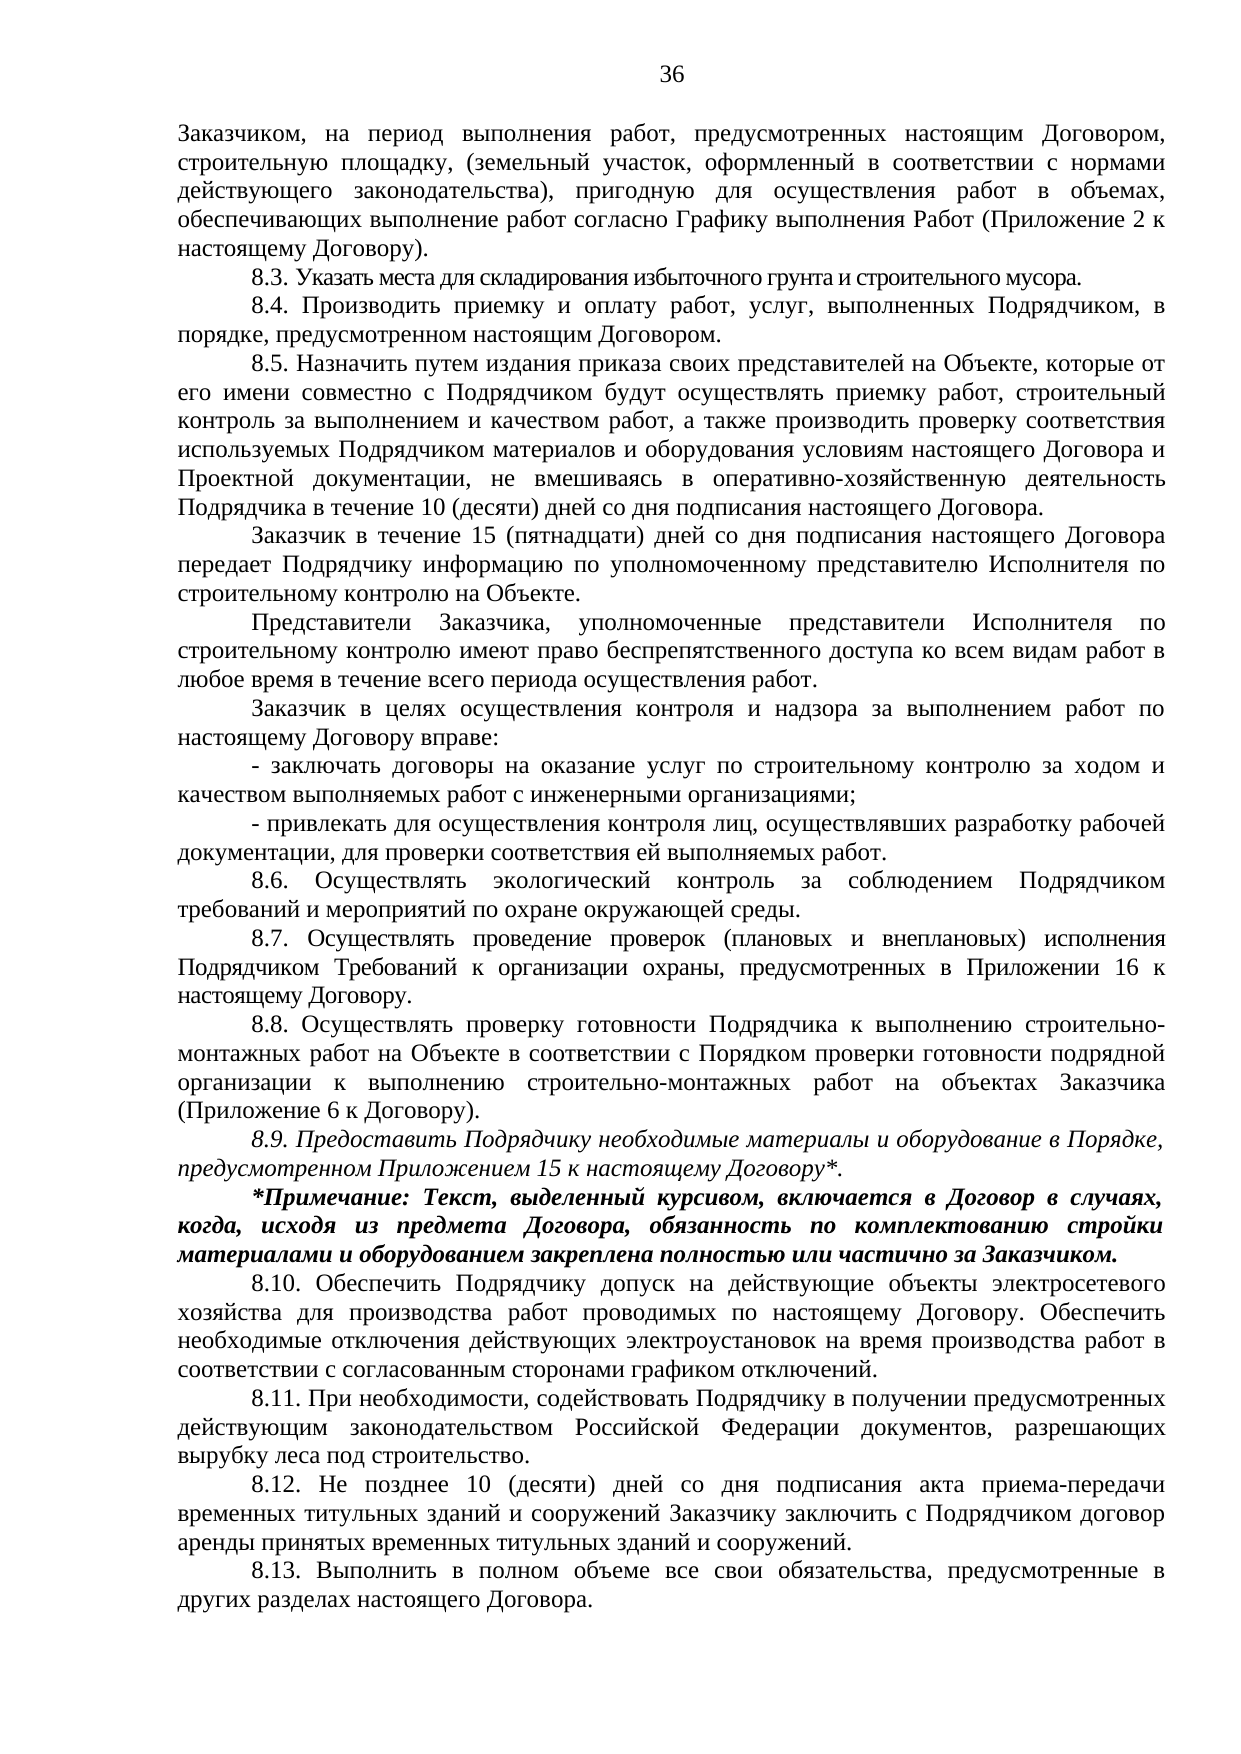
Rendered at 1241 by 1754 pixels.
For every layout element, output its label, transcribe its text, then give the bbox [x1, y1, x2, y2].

text 8.11. При необходимости, содействовать Подрядчику в получении предусмотренных действующим законодательством Российской Федерации документов, разрешающих вырубку леса под строительство. [177, 1383, 1166, 1469]
text 8.12. Не позднее 10 (десяти) дней со дня подписания акта приема-передачи временных титульных зданий и сооружений Заказчику заключить с Подрядчиком договор аренды принятых временных титульных зданий и сооружений. [177, 1469, 1166, 1556]
text Заказчик в целях осуществления контроля и надзора за выполнением работ по настоящему Договору вправе: [177, 693, 1166, 751]
text 8.3. Указать места для складирования избыточного грунта и строительного мусора. [177, 262, 1166, 291]
text 8.5. Назначить путем издания приказа своих представителей на Объекте, которые от его имени совместно с Подрядчиком будут осуществлять приемку работ, строительный контроль за выполнением и качеством работ, а также производить проверку соответствия используемых Подрядчиком материалов и оборудования условиям настоящего Договора и Проектной документации, не вмешиваясь в оперативно-хозяйственную деятельность Подрядчика в течение 10 (десяти) дней со дня подписания настоящего Договора. [177, 348, 1166, 521]
text 8.8. Осуществлять проверку готовности Подрядчика к выполнению строительно-монтажных работ на Объекте в соответствии с Порядком проверки готовности подрядной организации к выполнению строительно-монтажных работ на объектах Заказчика (Приложение 6 к Договору). [177, 1009, 1166, 1124]
text - заключать договоры на оказание услуг по строительному контролю за ходом и качеством выполняемых работ с инженерными организациями; [177, 751, 1166, 808]
text 8.13. Выполнить в полном объеме все свои обязательства, предусмотренные в других разделах настоящего Договора. [177, 1556, 1166, 1613]
text 8.4. Производить приемку и оплату работ, услуг, выполненных Подрядчиком, в порядке, предусмотренном настоящим Договором. [177, 291, 1166, 348]
text 8.7. Осуществлять проведение проверок (плановых и внеплановых) исполнения Подрядчиком Требований к организации охраны, предусмотренных в Приложении 16 к настоящему Договору. [177, 923, 1166, 1009]
text 8.10. Обеспечить Подрядчику допуск на действующие объекты электросетевого хозяйства для производства работ проводимых по настоящему Договору. Обеспечить необходимые отключения действующих электроустановок на время производства работ в соответствии с согласованным сторонами графиком отключений. [177, 1268, 1166, 1383]
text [177, 118, 1166, 262]
text - привлекать для осуществления контроля лиц, осуществлявших разработку рабочей документации, для проверки соответствия ей выполняемых работ. [177, 808, 1166, 866]
text Представители Заказчика, уполномоченные представители Исполнителя по строительному контролю имеют право беспрепятственного доступа ко всем видам работ в любое время в течение всего периода осуществления работ. [177, 607, 1166, 693]
text *Примечание: Текст, выделенный курсивом, включается в Договор в случаях, когда, исходя из предмета Договора, обязанность по комплектованию стройки материалами и оборудованием закреплена полностью или частично за Заказчиком. [177, 1182, 1166, 1268]
text 8.9. Предоставить Подрядчику необходимые материалы и оборудование в Порядке, предусмотренном Приложением 15 к настоящему Договору*. [177, 1124, 1166, 1182]
text 8.6. Осуществлять экологический контроль за соблюдением Подрядчиком требований и мероприятий по охране окружающей среды. [177, 866, 1166, 923]
text Заказчик в течение 15 (пятнадцати) дней со дня подписания настоящего Договора передает Подрядчику информацию по уполномоченному представителю Исполнителя по строительному контролю на Объекте. [177, 521, 1166, 607]
